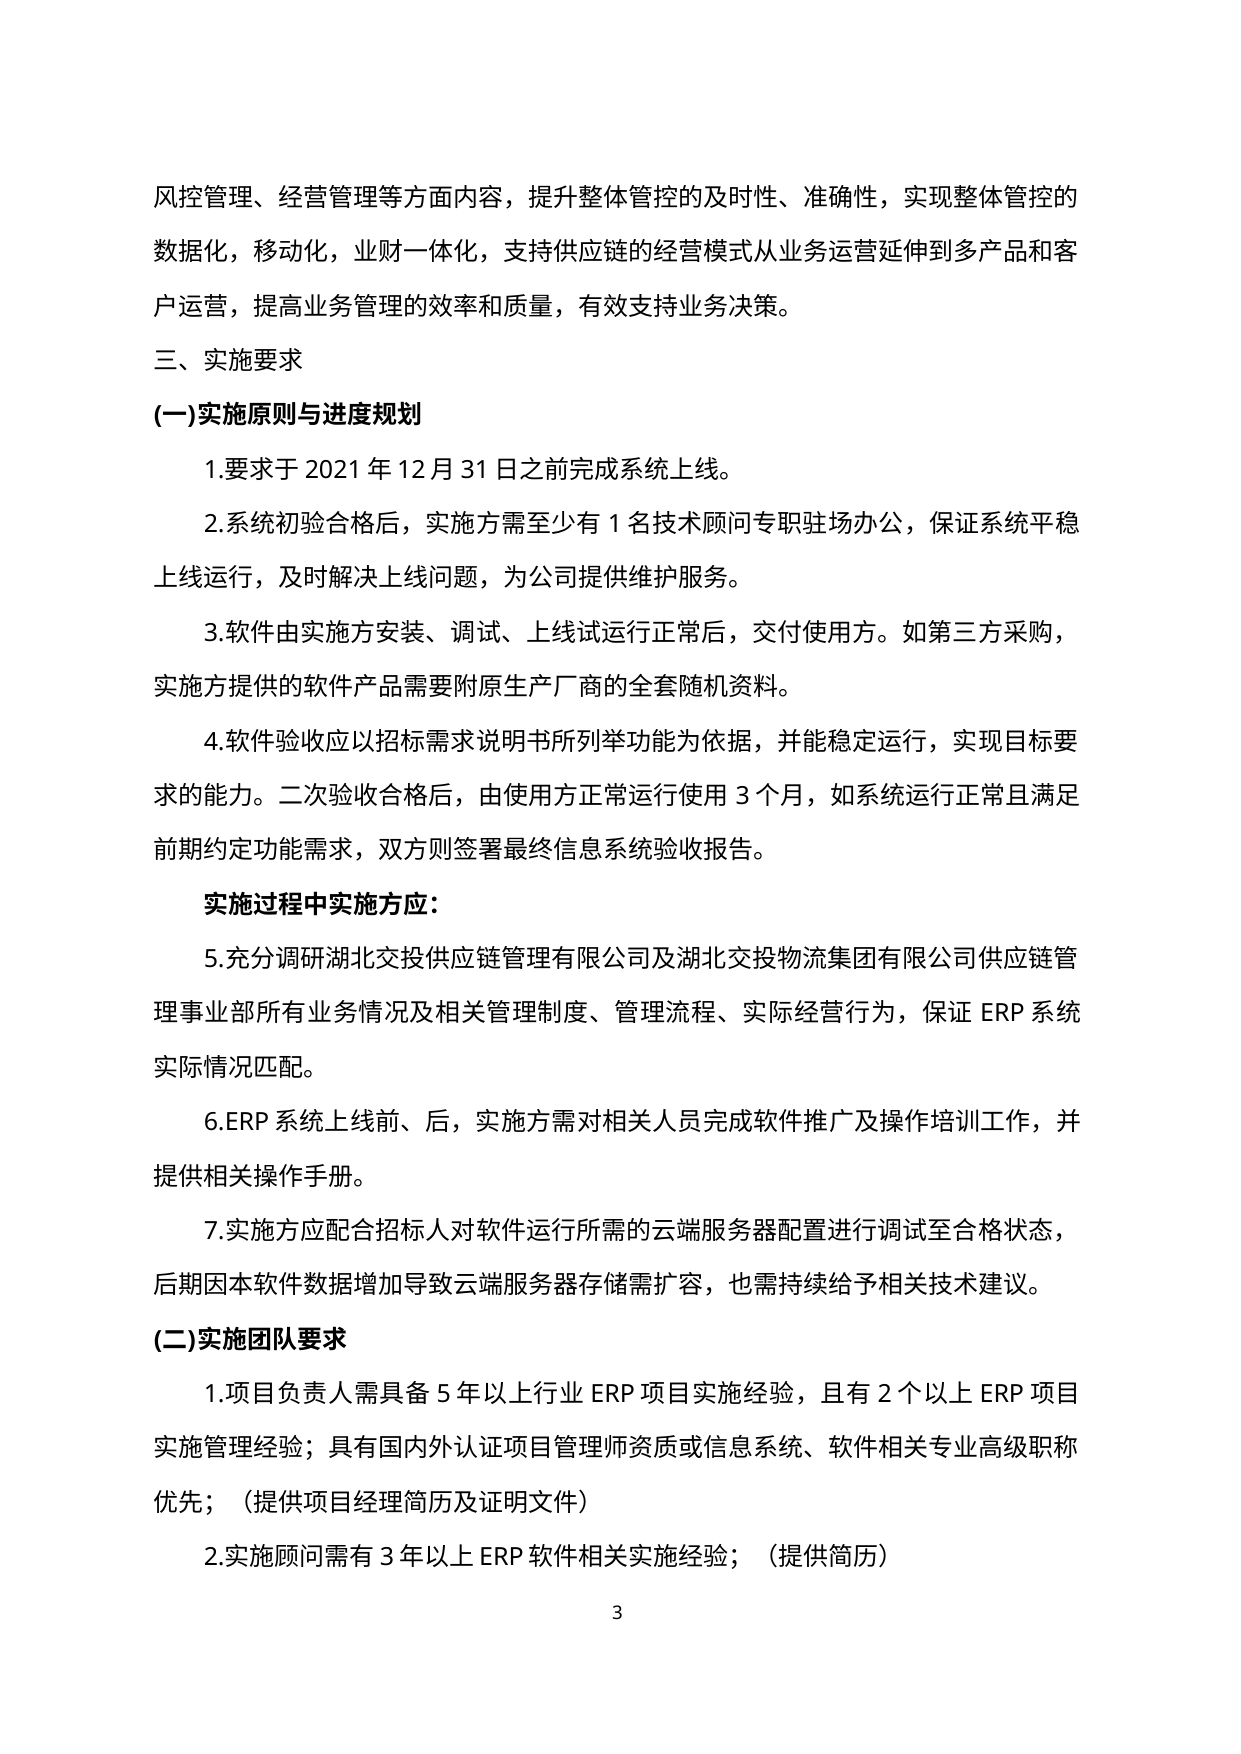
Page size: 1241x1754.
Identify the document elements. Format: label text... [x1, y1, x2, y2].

text 3.软件由实施方安装、调试、上线试运行正常后，交付使用方。如第三方采购，实施方提供的软件产品需要附原生产厂商的全套随机资料。 [153, 612, 1081, 703]
text 7.实施方应配合招标人对软件运行所需的云端服务器配置进行调试至合格状态，后期因本软件数据增加导致云端服务器存储需扩容，也需持续给予相关技术建议。 [153, 1210, 1081, 1301]
list 实施原则与进度规划 [153, 395, 1081, 431]
text 5.充分调研湖北交投供应链管理有限公司及湖北交投物流集团有限公司供应链管理事业部所有业务情况及相关管理制度、管理流程、实际经营行为，保证ERP系统实际情况匹配。 [153, 938, 1081, 1083]
text 三、实施要求 [153, 340, 1081, 377]
list 实施团队要求 [153, 1319, 1081, 1355]
text 2.实施顾问需有3年以上ERP软件相关实施经验；（提供简历） [153, 1537, 1081, 1573]
text 实施过程中实施方应： [153, 884, 1081, 920]
text 2.系统初验合格后，实施方需至少有1名技术顾问专职驻场办公，保证系统平稳上线运行，及时解决上线问题，为公司提供维护服务。 [153, 503, 1081, 594]
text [153, 177, 1081, 322]
text 1.项目负责人需具备5年以上行业ERP项目实施经验，且有2个以上ERP项目实施管理经验；具有国内外认证项目管理师资质或信息系统、软件相关专业高级职称优先；（提供项目经理简历及证明文件） [153, 1373, 1081, 1518]
text 6.ERP系统上线前、后，实施方需对相关人员完成软件推广及操作培训工作，并提供相关操作手册。 [153, 1102, 1081, 1192]
text 4.软件验收应以招标需求说明书所列举功能为依据，并能稳定运行，实现目标要求的能力。二次验收合格后，由使用方正常运行使用3个月，如系统运行正常且满足前期约定功能需求，双方则签署最终信息系统验收报告。 [153, 721, 1081, 866]
text 1.要求于2021年12月31日之前完成系统上线。 [153, 449, 1081, 485]
